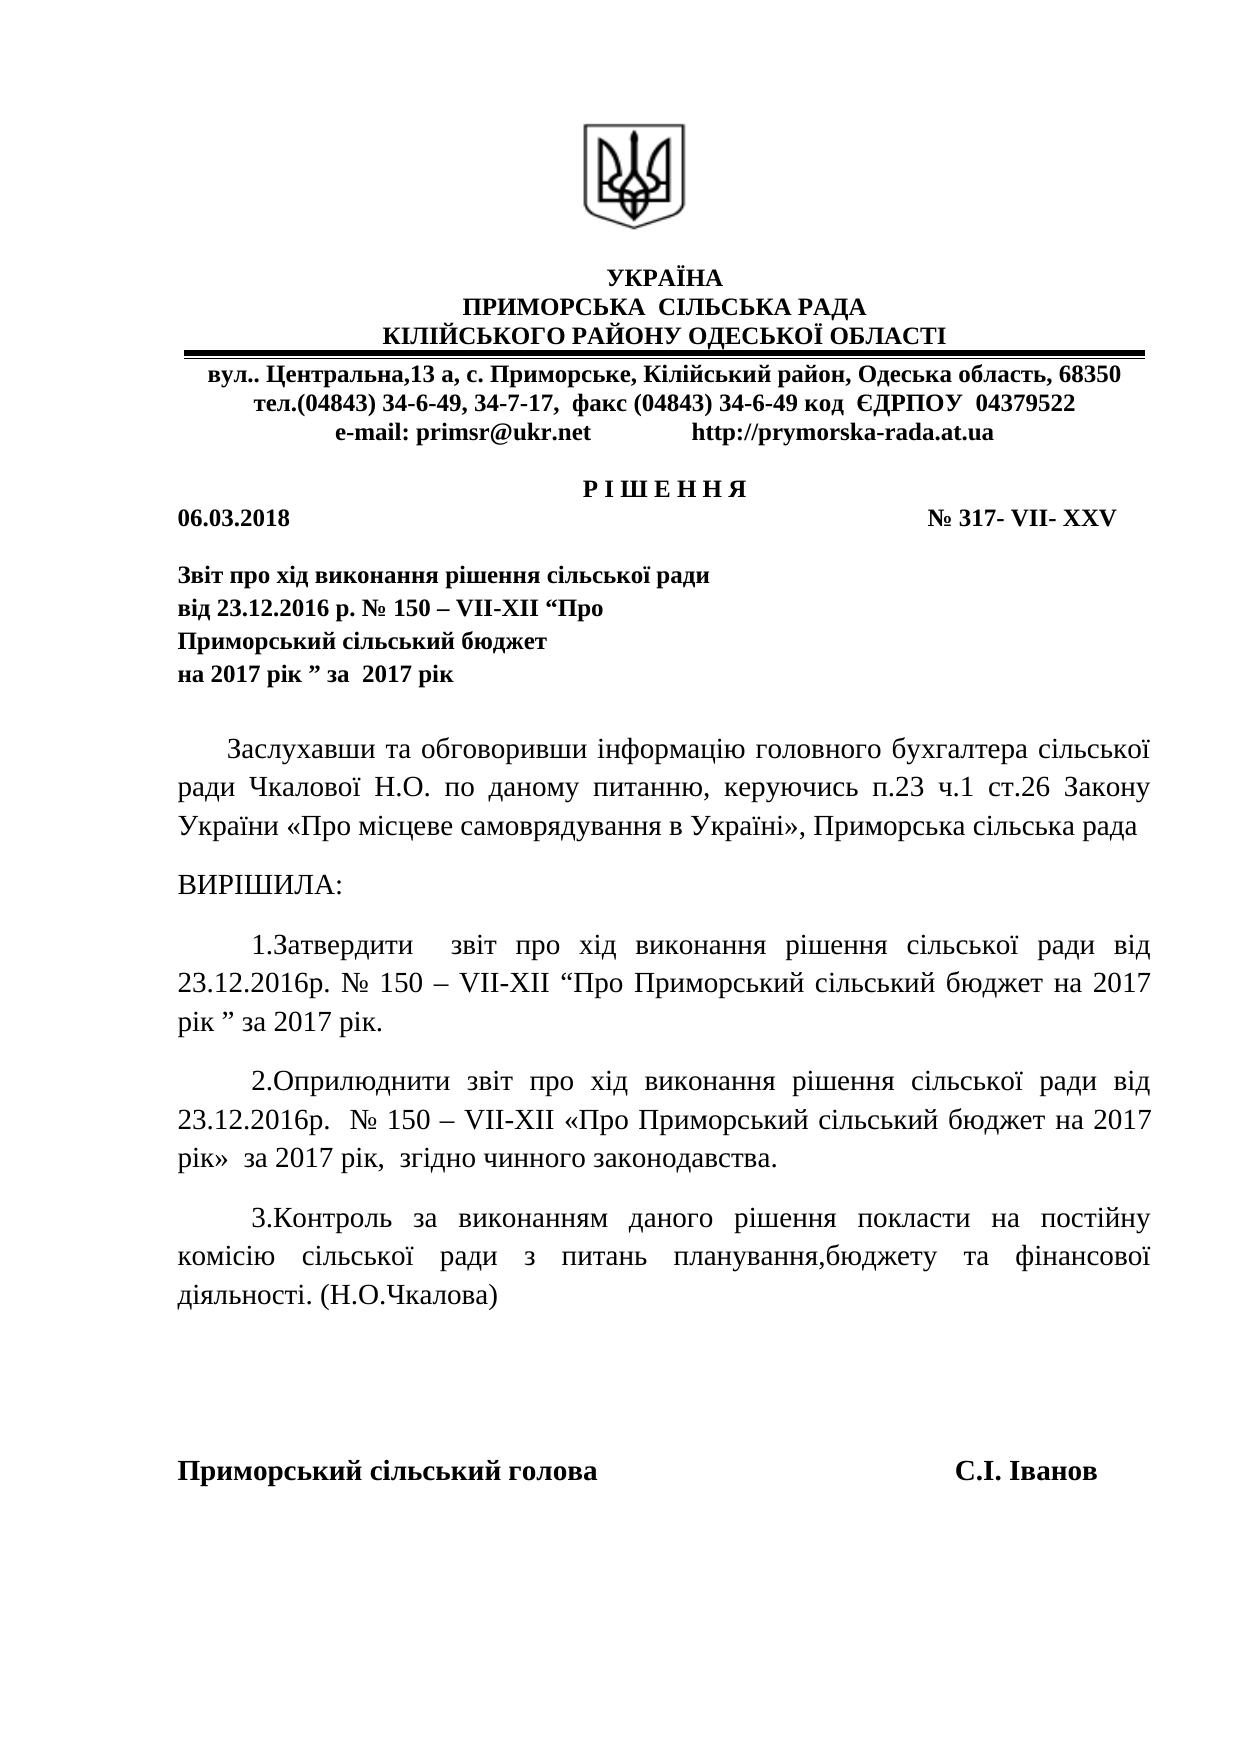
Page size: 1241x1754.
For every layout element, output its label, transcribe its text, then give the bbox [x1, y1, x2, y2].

text 1.Затвердити звіт про хід виконання рішення сільської ради від 23.12.2016р. № 150 – VII-XII “Про Приморський сільський бюджет на 2017 рік ” за 2017 рік. [177, 927, 1152, 1037]
text ПРИМОРСЬКА СІЛЬСЬКА РАДА [177, 292, 1152, 321]
text Приморський сільський голова С.І. Іванов [177, 1453, 1152, 1487]
text 3.Контроль за виконанням даного рішення покласти на постійну комісію сільської ради з питань планування,бюджету та фінансової діяльності. (Н.О.Чкалова) [177, 1200, 1152, 1310]
text Приморський сільський бюджет [177, 626, 1152, 655]
text 06.03.2018 № 317- VІІ- ХХV [177, 503, 1152, 532]
text КІЛІЙСЬКОГО РАЙОНУ ОДЕСЬКОЇ ОБЛАСТІ [177, 321, 1152, 350]
picture [577, 118, 689, 239]
text Звіт про хід виконання рішення сільської ради [177, 560, 1152, 589]
table_header вул.. Центральна,13 а, с. Приморське, Кілійський район, Одеська область, 68350 тел.(04843) 34-6-49, 34-7-17, факс (04843) 34-6-49 код ЄДРПОУ 04379522 e-mail: primsr@ukr.net http://prymorska-rada.at.ua [184, 359, 1145, 474]
text 2.Оприлюднити звіт про хід виконання рішення сільської ради від 23.12.2016р. № 150 – VII-XII «Про Приморський сільський бюджет на 2017 рік» за 2017 рік, згідно чинного законодавства. [177, 1063, 1152, 1174]
text ВИРІШИЛА: [177, 867, 1152, 901]
text Заслухавши та обговоривши інформацію головного бухгалтера сільської ради Чкалової Н.О. по даному питанню, керуючись п.23 ч.1 ст.26 Закону України «Про місцеве самоврядування в Україні», Приморська сільська рада [177, 731, 1152, 842]
subtitle Р І Ш Е Н Н Я [177, 474, 1152, 503]
text на 2017 рік ” за 2017 рік [177, 659, 1152, 688]
text від 23.12.2016 р. № 150 – VII-XII “Про [177, 593, 1152, 622]
text УКРАЇНА [177, 263, 1152, 292]
